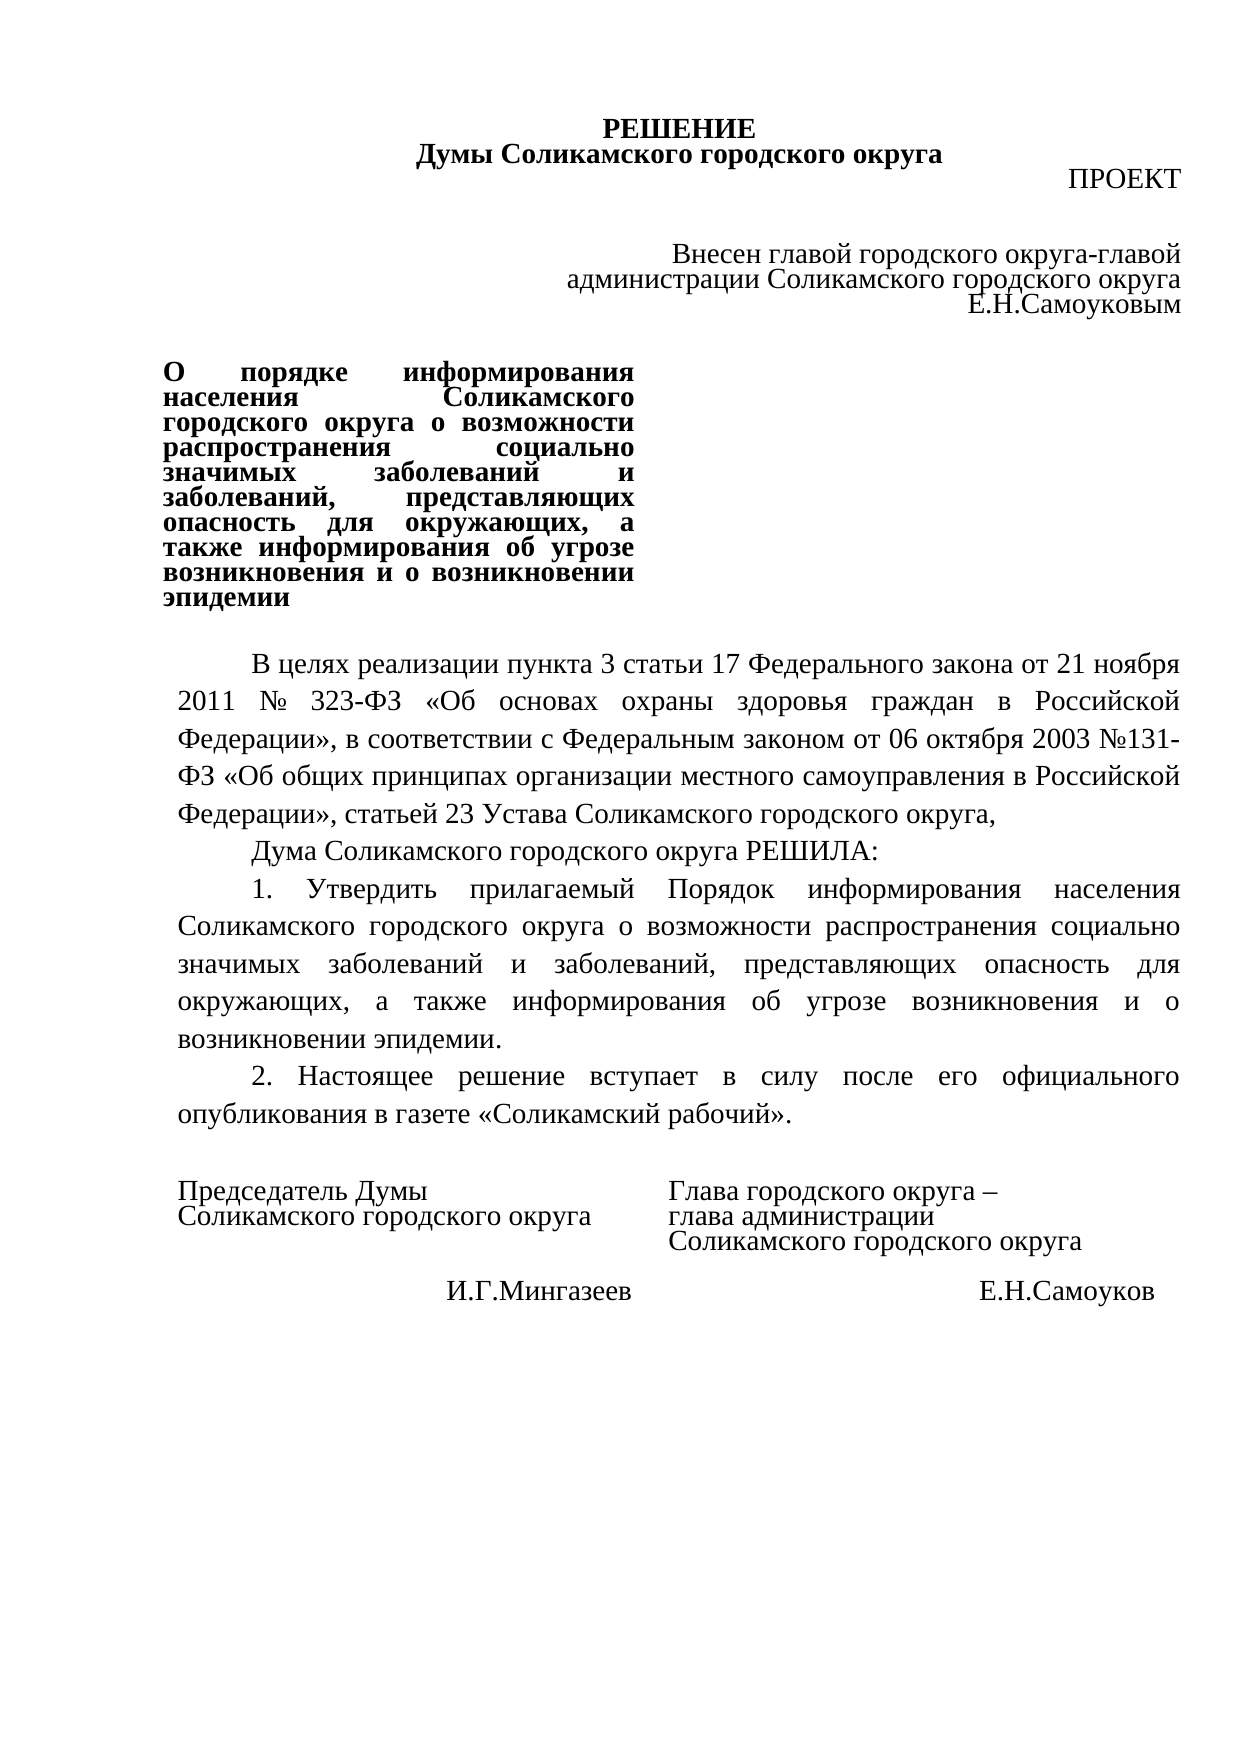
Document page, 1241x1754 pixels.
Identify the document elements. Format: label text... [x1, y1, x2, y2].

table_header Глава городского округа – глава администрации Соликамского городского округа [657, 1181, 1192, 1281]
text В целях реализации пункта 3 статьи 17 Федерального закона от 21 ноября 2011 № 323-ФЗ «Об основах охраны здоровья граждан в Российской Федерации», в соответствии с Федеральным законом от 06 октября 2003 №131-ФЗ «Об общих принципах организации местного самоуправления в Российской Федерации», статьей 23 Устава Соликамского городского округа, [177, 643, 1181, 831]
table_cell Е.Н.Самоуков [657, 1281, 1192, 1306]
text 1. Утвердить прилагаемый Порядок информирования населения Соликамского городского округа о возможности распространения социально значимых заболеваний и заболеваний, представляющих опасность для окружающих, а также информирования об угрозе возникновения и о возникновении эпидемии. [177, 868, 1181, 1056]
text Дума Соликамского городского округа РЕШИЛА: [177, 831, 1181, 868]
text Думы Соликамского городского округа [177, 143, 1181, 168]
table_header Председатель Думы Соликамского городского округа [166, 1181, 657, 1281]
text ПРОЕКТ [177, 168, 1181, 193]
table_cell И.Г.Мингазеев [166, 1281, 657, 1306]
text 2. Настоящее решение вступает в силу после его официального опубликования в газете «Соликамский рабочий». [177, 1056, 1181, 1131]
text Внесен главой городского округа-главой [177, 243, 1181, 268]
text РЕШЕНИЕ [177, 118, 1181, 143]
text администрации Соликамского городского округа [177, 268, 1181, 293]
text Е.Н.Самоуковым [177, 293, 1181, 318]
